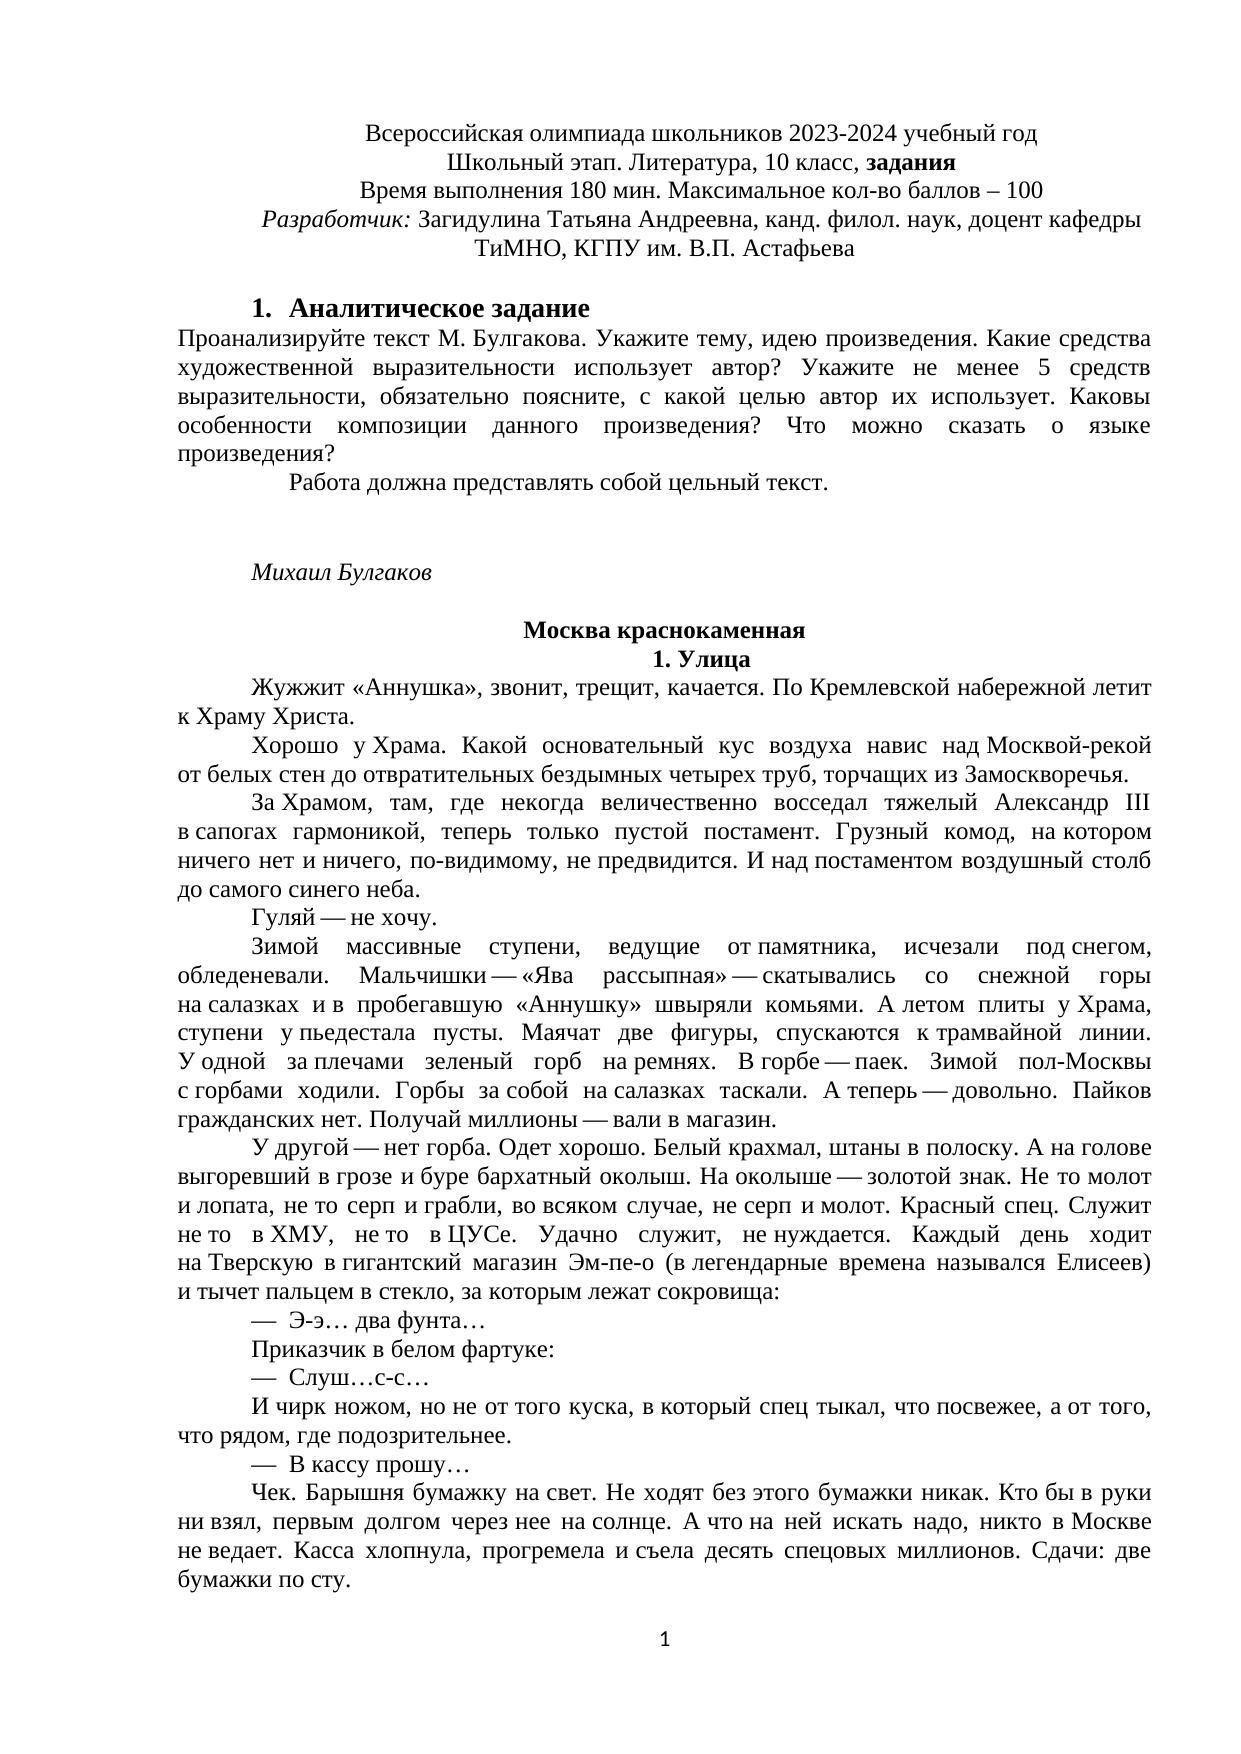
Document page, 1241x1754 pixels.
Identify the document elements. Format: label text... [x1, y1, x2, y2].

text — Э-э… два фунта… [177, 1305, 1152, 1334]
text Разработчик: Загидулина Татьяна Андреевна, канд. филол. наук, доцент кафедры ТиМНО, КГПУ им. В.П. Астафьева [177, 204, 1152, 262]
text Хорошо у Храма. Какой основательный кус воздуха навис над Москвой-рекой от белых стен до отвратительных бездымных четырех труб, торчащих из Замоскворечья. [177, 730, 1152, 787]
text Приказчик в белом фартуке: [177, 1334, 1152, 1362]
text Жужжит «Аннушка», звонит, трещит, качается. По Кремлевской набережной летит к Храму Христа. [177, 672, 1152, 730]
text И чирк ножом, но не от того куска, в который спец тыкал, что посвежее, а от того, что рядом, где подозрительнее. [177, 1391, 1152, 1449]
text У другой — нет горба. Одет хорошо. Белый крахмал, штаны в полоску. А на голове выгоревший в грозе и буре бархатный околыш. На околыше — золотой знак. Не то молот и лопата, не то серп и грабли, во всяком случае, не серп и молот. Красный спец. Служит не то в ХМУ, не то в ЦУСе. Удачно служит, не нуждается. Каждый день ходит на Тверскую в гигантский магазин Эм-пе-о (в легендарные времена назывался Елисеев) и тычет пальцем в стекло, за которым лежат сокровища: [177, 1132, 1152, 1305]
text Михаил Булгаков [177, 557, 1152, 586]
text Чек. Барышня бумажку на свет. Не ходят без этого бумажки никак. Кто бы в руки ни взял, первым долгом через нее на солнце. А что на ней искать надо, никто в Москве не ведает. Касса хлопнула, прогремела и съела десять спецовых миллионов. Сдачи: две бумажки по сту. [177, 1477, 1152, 1592]
text Время выполнения 180 мин. Максимальное кол-во баллов – 100 [177, 176, 1152, 204]
list Аналитическое задание [251, 291, 1152, 323]
text Школьный этап. Литература, 10 класс, задания [177, 147, 1152, 176]
text Всероссийская олимпиада школьников 2023-2024 учебный год [177, 118, 1152, 147]
text — Слуш…с-с… [177, 1362, 1152, 1391]
text 1. Улица [177, 644, 1152, 672]
list Работа должна представлять собой цельный текст. [288, 467, 1152, 496]
list Проанализируйте текст М. Булгакова. Укажите тему, идею произведения. Какие средства художественной выразительности использует автор? Укажите не менее 5 средств выразительности, обязательно поясните, с какой целью автор их использует. Каковы особенности композиции данного произведения? Что можно сказать о языке произведения? [177, 323, 1152, 467]
text За Храмом, там, где некогда величественно восседал тяжелый Александр III в сапогах гармоникой, теперь только пустой постамент. Грузный комод, на котором ничего нет и ничего, по-видимому, не предвидится. И над постаментом воздушный столб до самого синего неба. [177, 787, 1152, 902]
text Москва краснокаменная [177, 586, 1152, 644]
text — В кассу прошу… [177, 1449, 1152, 1477]
text Зимой массивные ступени, ведущие от памятника, исчезали под снегом, обледеневали. Мальчишки — «Ява рассыпная» — скатывались со снежной горы на салазках и в пробегавшую «Аннушку» швыряли комьями. А летом плиты у Храма, ступени у пьедестала пусты. Маячат две фигуры, спускаются к трамвайной линии. У одной за плечами зеленый горб на ремнях. В горбе — паек. Зимой пол-Москвы с горбами ходили. Горбы за собой на салазках таскали. А теперь — довольно. Пайков гражданских нет. Получай миллионы — вали в магазин. [177, 931, 1152, 1132]
text Гуляй — не хочу. [177, 902, 1152, 931]
